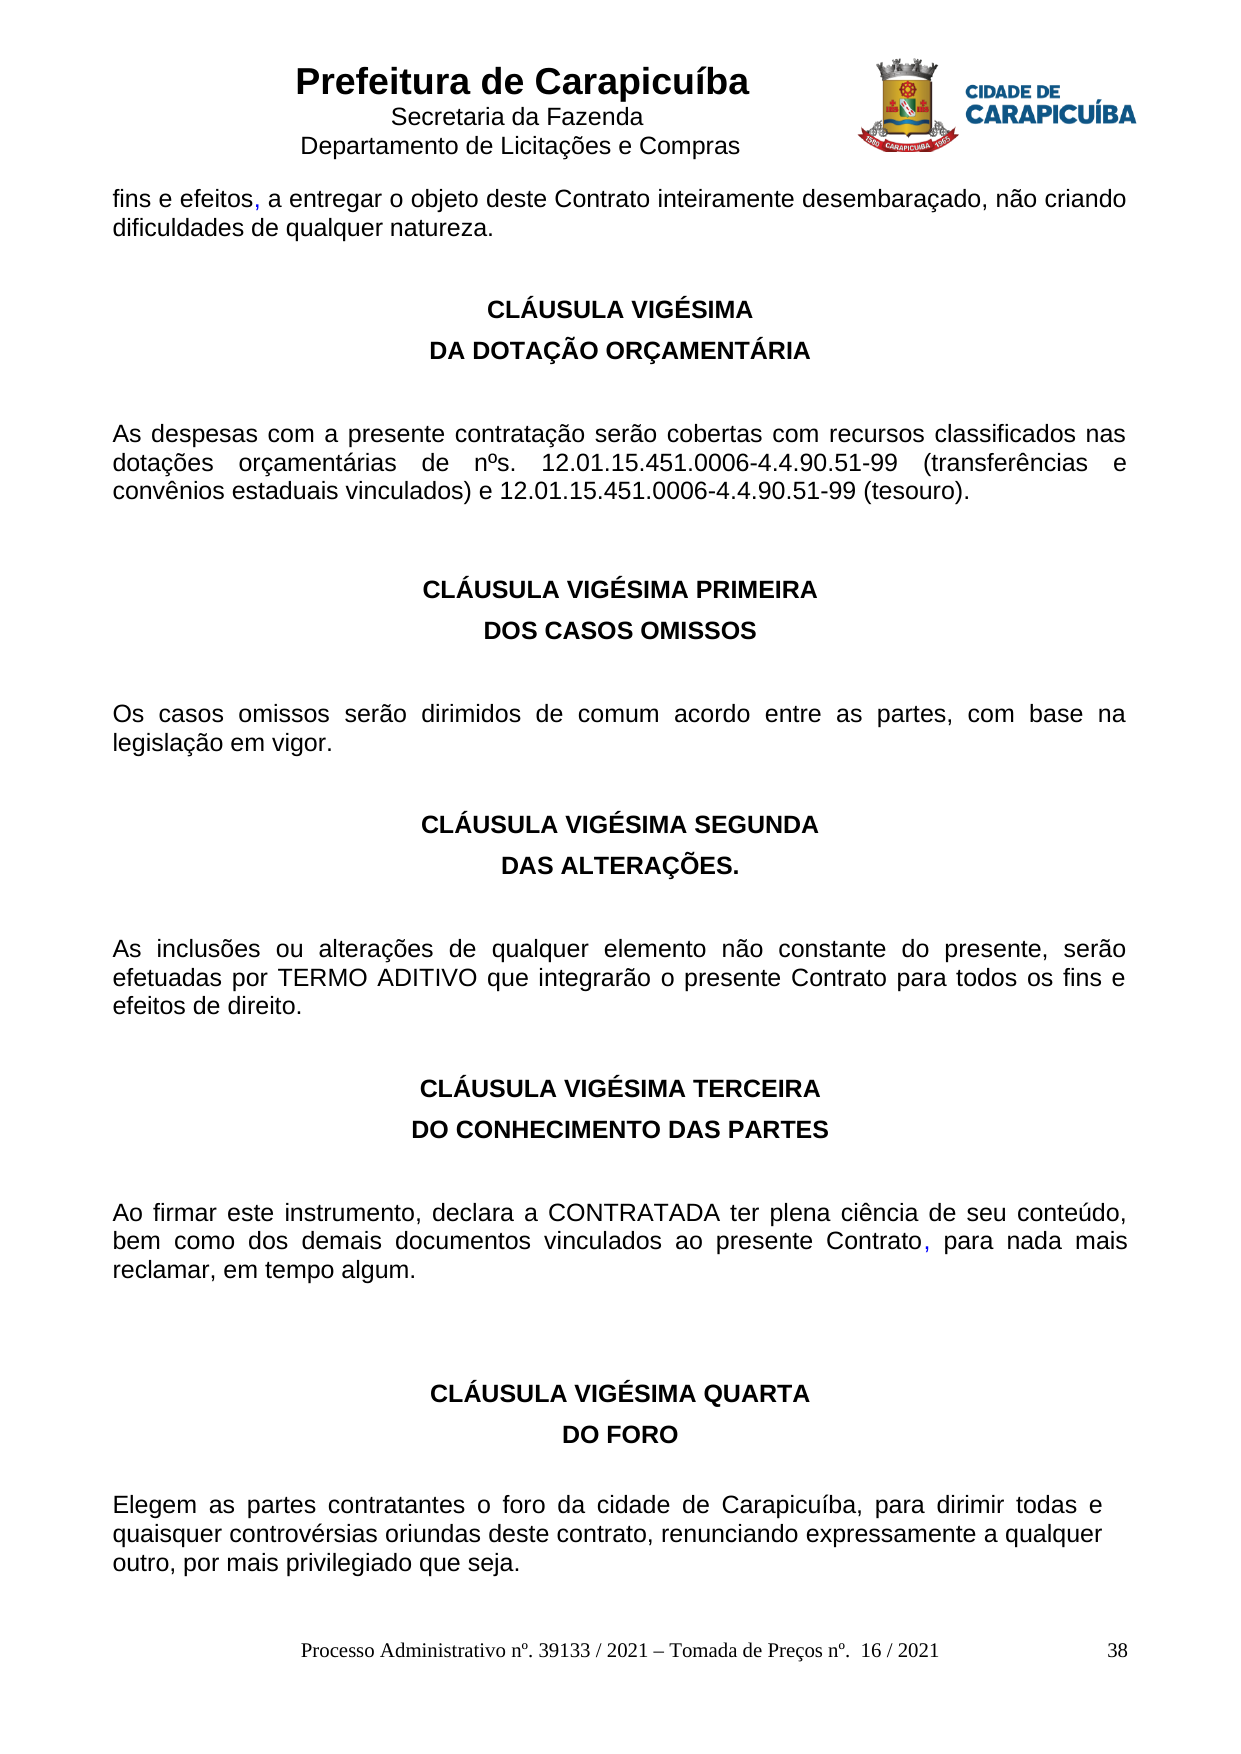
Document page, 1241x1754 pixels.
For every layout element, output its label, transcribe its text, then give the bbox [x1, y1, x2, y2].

text DOS CASOS OMISSOS [112, 616, 1128, 645]
text CLÁUSULA VIGÉSIMA TERCEIRA [112, 1074, 1128, 1102]
text Os casos omissos serão dirimidos de comum acordo entre as partes, com base na legislação em vigor. [112, 699, 1128, 756]
text As inclusões ou alterações de qualquer elemento não constante do presente, serão efetuadas por TERMO ADITIVO que integrarão o presente Contrato para todos os fins e efeitos de direito. [112, 934, 1128, 1020]
text DA DOTAÇÃO ORÇAMENTÁRIA [112, 336, 1128, 365]
text DO CONHECIMENTO DAS PARTES [112, 1115, 1128, 1144]
text DAS ALTERAÇÕES. [112, 851, 1128, 880]
text CLÁUSULA VIGÉSIMA PRIMEIRA [112, 575, 1128, 604]
text As despesas com a presente contratação serão cobertas com recursos classificados nas dotações orçamentárias de nºs. 12.01.15.451.0006-4.4.90.51-99 (transferências e convênios estaduais vinculados) e 12.01.15.451.0006-4.4.90.51-99 (tesouro). [112, 419, 1128, 505]
picture [857, 57, 1139, 152]
text Ao firmar este instrumento, declara a CONTRATADA ter plena ciência de seu conteúdo, bem como dos demais documentos vinculados ao presente Contrato, para nada mais reclamar, em tempo algum. [112, 1197, 1128, 1284]
text DO FORO [112, 1420, 1128, 1449]
text Elegem as partes contratantes o foro da cidade de Carapicuíba, para dirimir todas e quaisquer controvérsias oriundas deste contrato, renunciando expressamente a qualquer outro, por mais privilegiado que seja. [112, 1490, 1104, 1576]
text CLÁUSULA VIGÉSIMA SEGUNDA [112, 810, 1128, 839]
text CLÁUSULA VIGÉSIMA [112, 295, 1128, 324]
text CLÁUSULA VIGÉSIMA QUARTA [112, 1379, 1128, 1407]
